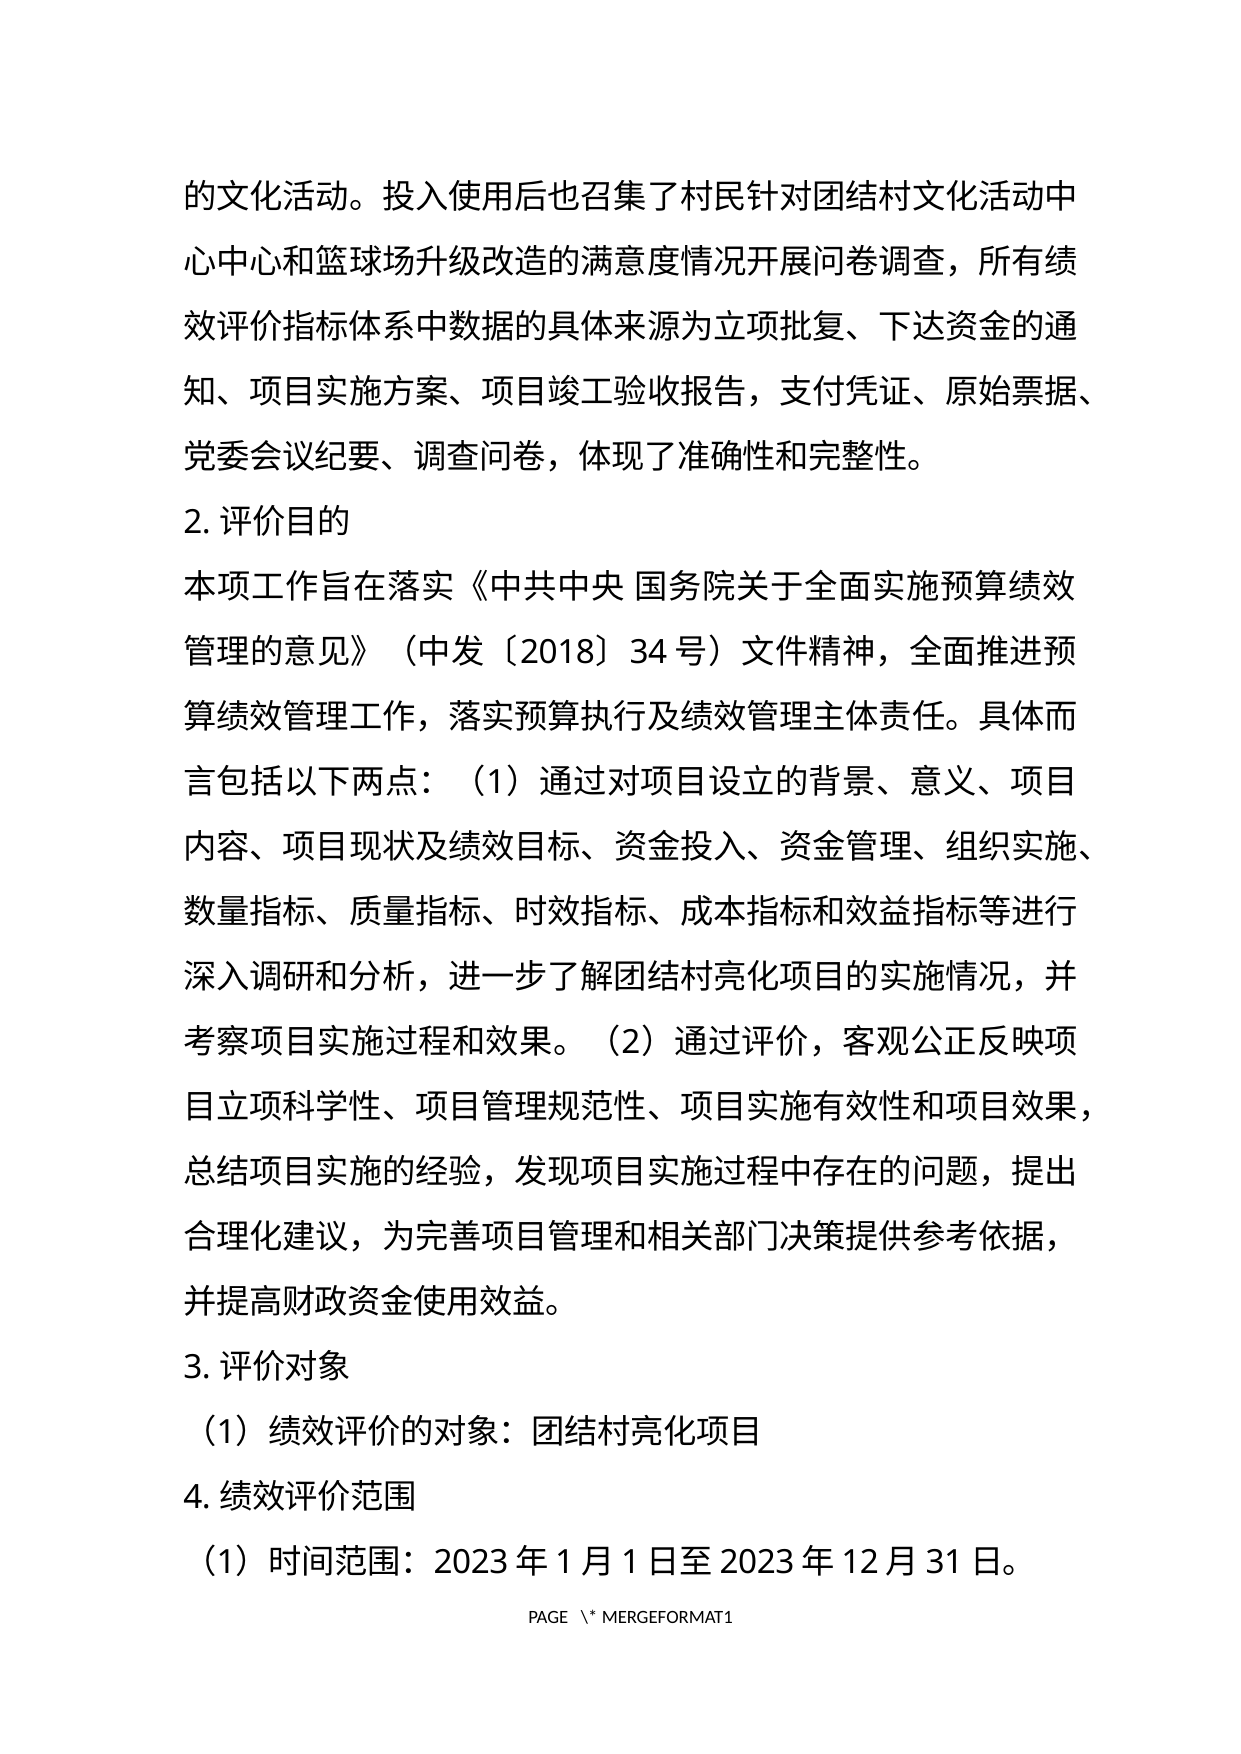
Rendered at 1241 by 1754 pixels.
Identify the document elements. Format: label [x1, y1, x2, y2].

text [183, 162, 1078, 1592]
